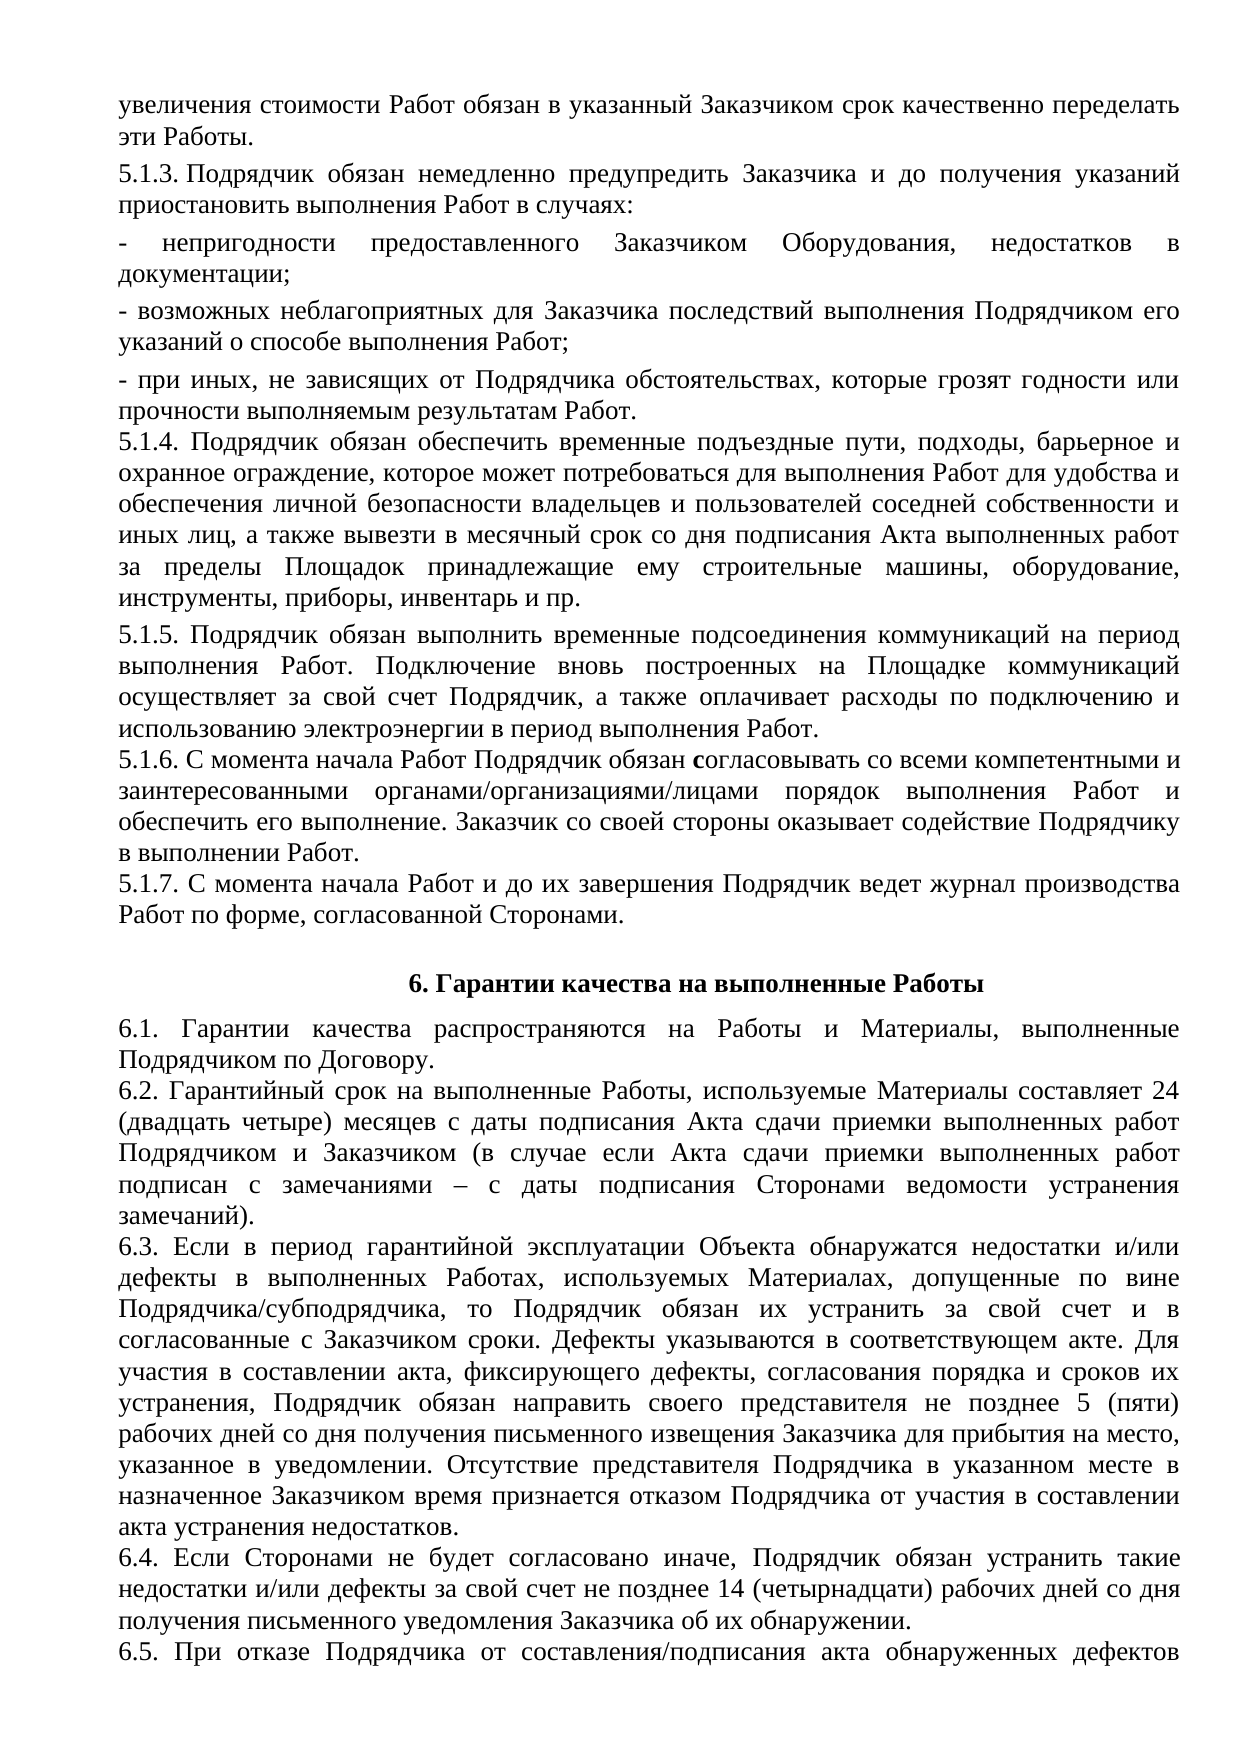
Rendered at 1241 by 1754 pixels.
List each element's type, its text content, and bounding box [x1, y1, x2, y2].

text 6.2. Гарантийный срок на выполненные Работы, используемые Материалы составляет 24 (двадцать четыре) месяцев с даты подписания Акта сдачи приемки выполненных работ Подрядчиком и Заказчиком (в случае если Акта сдачи приемки выполненных работ подписан с замечаниями – с даты подписания Сторонами ведомости устранения замечаний). [118, 1074, 1181, 1230]
text - непригодности предоставленного Заказчиком Оборудования, недостатков в документации; [118, 226, 1181, 288]
text 6.4. Если Сторонами не будет согласовано иначе, Подрядчик обязан устранить такие недостатки и/или дефекты за свой счет не позднее 14 (четырнадцати) рабочих дней со дня получения письменного уведомления Заказчика об их обнаружении. [118, 1541, 1181, 1635]
text 5.1.6. С момента начала Работ Подрядчик обязан согласовывать со всеми компетентными и заинтересованными органами/организациями/лицами порядок выполнения Работ и обеспечить его выполнение. Заказчик со своей стороны оказывает содействие Подрядчику в выполнении Работ. [118, 743, 1181, 867]
text - при иных, не зависящих от Подрядчика обстоятельствах, которые грозят годности или прочности выполняемым результатам Работ. [118, 363, 1181, 425]
text 5.1.3. Подрядчик обязан немедленно предупредить Заказчика и до получения указаний приостановить выполнения Работ в случаях: [118, 157, 1181, 219]
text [118, 1635, 1181, 1666]
text 5.1.5. Подрядчик обязан выполнить временные подсоединения коммуникаций на период выполнения Работ. Подключение вновь построенных на Площадке коммуникаций осуществляет за свой счет Подрядчик, а также оплачивает расходы по подключению и использованию электроэнергии в период выполнения Работ. [118, 618, 1181, 743]
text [118, 89, 1181, 151]
text 5.1.7. С момента начала Работ и до их завершения Подрядчик ведет журнал производства Работ по форме, согласованной Сторонами. [118, 867, 1181, 930]
text 6.1. Гарантии качества распространяются на Работы и Материалы, выполненные Подрядчиком по Договору. [118, 1012, 1181, 1074]
text 6. Гарантии качества на выполненные Работы [212, 967, 1181, 998]
text 6.3. Если в период гарантийной эксплуатации Объекта обнаружатся недостатки и/или дефекты в выполненных Работах, используемых Материалах, допущенные по вине Подрядчика/субподрядчика, то Подрядчик обязан их устранить за свой счет и в согласованные с Заказчиком сроки. Дефекты указываются в соответствующем акте. Для участия в составлении акта, фиксирующего дефекты, согласования порядка и сроков их устранения, Подрядчик обязан направить своего представителя не позднее 5 (пяти) рабочих дней со дня получения письменного извещения Заказчика для прибытия на место, указанное в уведомлении. Отсутствие представителя Подрядчика в указанном месте в назначенное Заказчиком время признается отказом Подрядчика от участия в составлении акта устранения недостатков. [118, 1230, 1181, 1541]
text 5.1.4. Подрядчик обязан обеспечить временные подъездные пути, подходы, барьерное и охранное ограждение, которое может потребоваться для выполнения Работ для удобства и обеспечения личной безопасности владельцев и пользователей соседней собственности и иных лиц, а также вывезти в месячный срок со дня подписания Акта выполненных работ за пределы Площадок принадлежащие ему строительные машины, оборудование, инструменты, приборы, инвентарь и пр. [118, 425, 1181, 612]
text - возможных неблагоприятных для Заказчика последствий выполнения Подрядчиком его указаний о способе выполнения Работ; [118, 294, 1181, 357]
